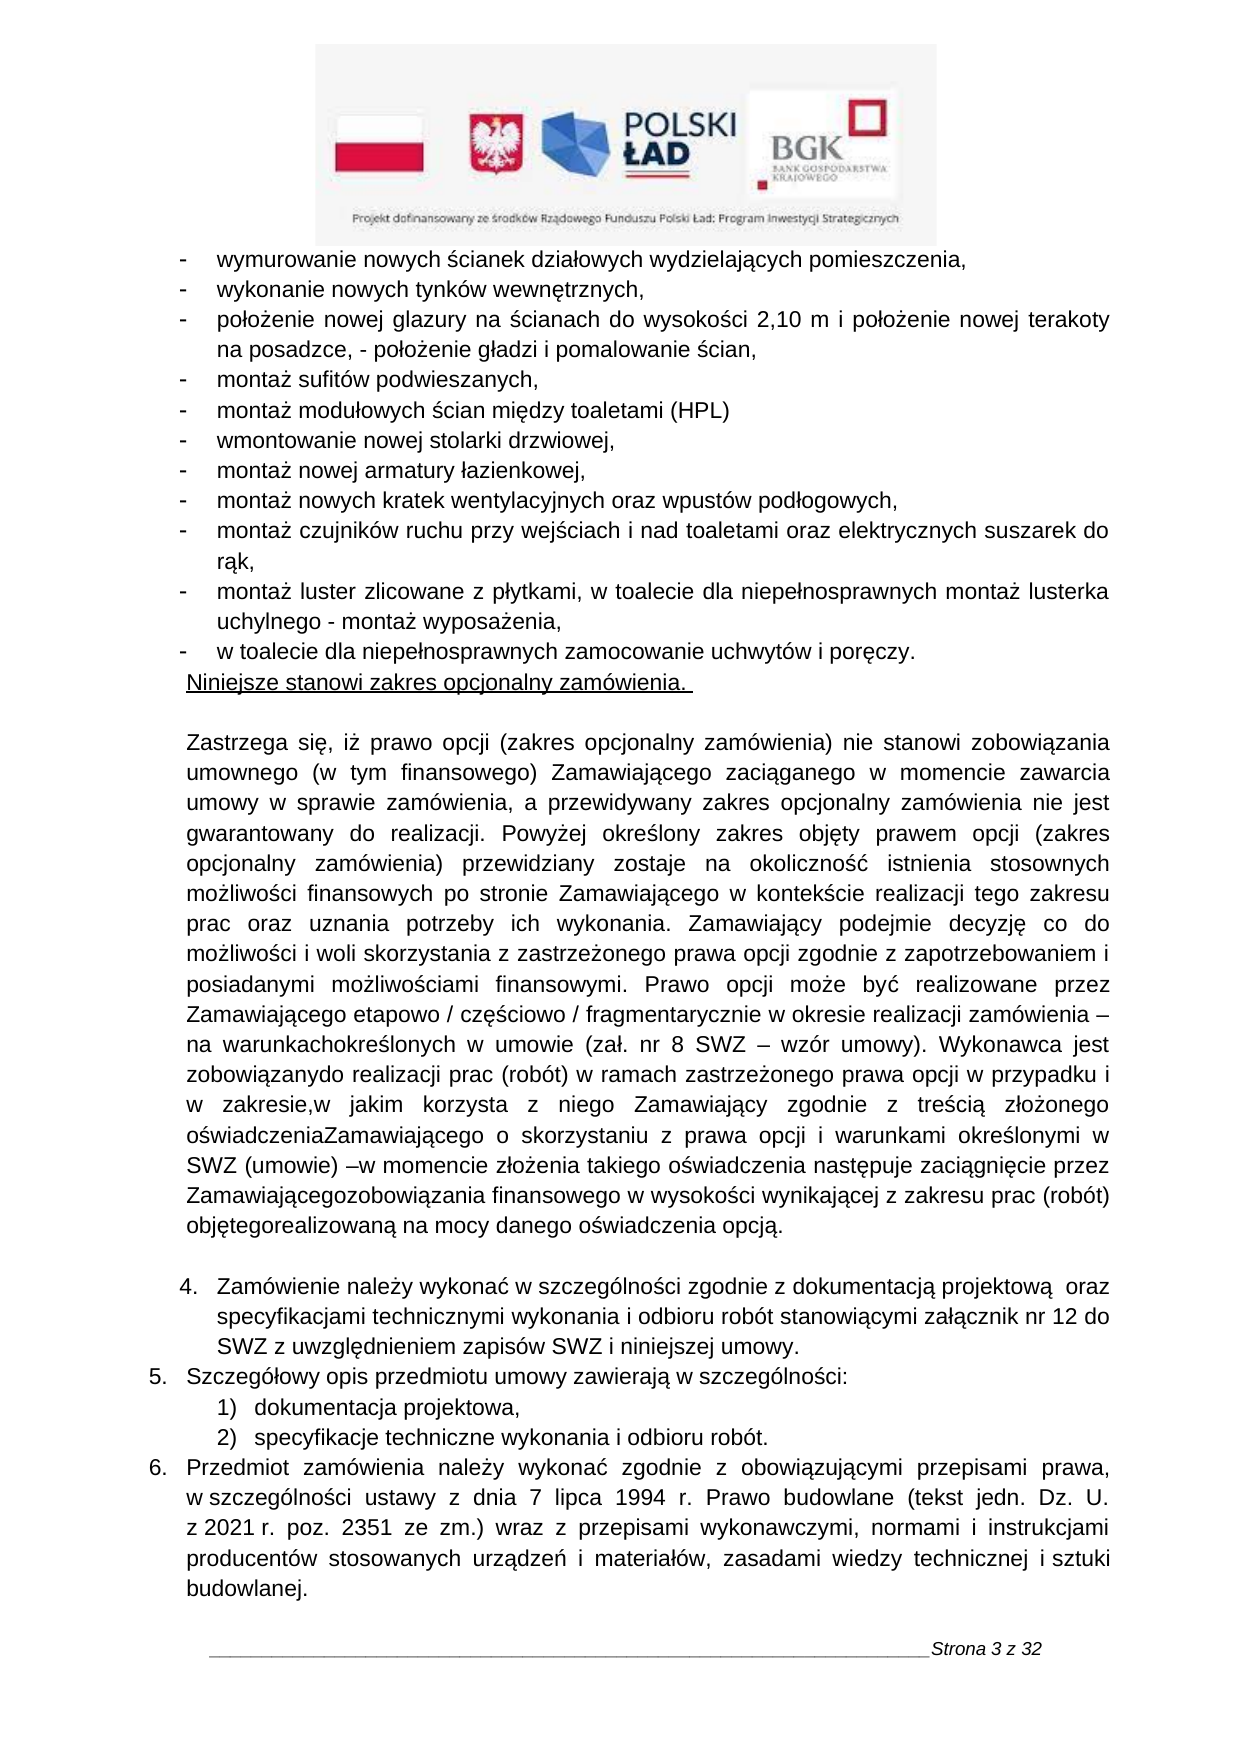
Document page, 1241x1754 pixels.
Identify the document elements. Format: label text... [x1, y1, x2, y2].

list wymurowanie nowych ścianek działowych wydzielających pomieszczenia, [179, 246, 1110, 272]
list Przedmiot zamówienia należy wykonać zgodnie z obowiązującymi przepisami prawa, w szczególności ustawy z dnia 7 lipca 1994 r. Prawo budowlane (tekst jedn. Dz. U. z 2021 r. poz. 2351 ze zm.) wraz z przepisami wykonawczymi, normami i instrukcjami producentów stosowanych urządzeń i materiałów, zasadami wiedzy technicznej i sztuki budowlanej. [148, 1454, 1110, 1601]
list montaż luster zlicowane z płytkami, w toalecie dla niepełnosprawnych montaż lusterka uchylnego - montaż wyposażenia, [179, 578, 1110, 634]
list wykonanie nowych tynków wewnętrznych, [179, 276, 1110, 302]
list w toalecie dla niepełnosprawnych zamocowanie uchwytów i poręczy. [179, 638, 1110, 664]
list Szczegółowy opis przedmiotu umowy zawierają w szczególności: [148, 1363, 1110, 1389]
list montaż czujników ruchu przy wejściach i nad toaletami oraz elektrycznych suszarek do rąk, [179, 517, 1110, 574]
list dokumentacja projektowa, [217, 1393, 1110, 1420]
list montaż modułowych ścian między toaletami (HPL) [179, 397, 1110, 423]
list położenie nowej glazury na ścianach do wysokości 2,10 m i położenie nowej terakoty na posadzce, - położenie gładzi i pomalowanie ścian, [179, 306, 1110, 362]
list montaż nowej armatury łazienkowej, [179, 457, 1110, 483]
list montaż nowych kratek wentylacyjnych oraz wpustów podłogowych, [179, 487, 1110, 513]
picture [315, 44, 937, 246]
list wmontowanie nowej stolarki drzwiowej, [179, 427, 1110, 453]
list Zamówienie należy wykonać w szczególności zgodnie z dokumentacją projektową oraz specyfikacjami technicznymi wykonania i odbioru robót stanowiącymi załącznik nr 12 do SWZ z uwzględnieniem zapisów SWZ i niniejszej umowy. [179, 1273, 1110, 1359]
list montaż sufitów podwieszanych, [179, 366, 1110, 393]
list specyfikacje techniczne wykonania i odbioru robót. [217, 1424, 1110, 1450]
text Niniejsze stanowi zakres opcjonalny zamówienia. [186, 668, 1110, 695]
text Zastrzega się, iż prawo opcji (zakres opcjonalny zamówienia) nie stanowi zobowiązania umownego (w tym finansowego) Zamawiającego zaciąganego w momencie zawarcia umowy w sprawie zamówienia, a przewidywany zakres opcjonalny zamówienia nie jest gwarantowany do realizacji. Powyżej określony zakres objęty prawem opcji (zakres opcjonalny zamówienia) przewidziany zostaje na okoliczność istnienia stosownych możliwości finansowych po stronie Zamawiającego w kontekście realizacji tego zakresu prac oraz uznania potrzeby ich wykonania. Zamawiający podejmie decyzję co do możliwości i woli skorzystania z zastrzeżonego prawa opcji zgodnie z zapotrzebowaniem i posiadanymi możliwościami finansowymi. Prawo opcji może być realizowane przez Zamawiającego etapowo / częściowo / fragmentarycznie w okresie realizacji zamówienia – na warunkachokreślonych w umowie (zał. nr 8 SWZ – wzór umowy). Wykonawca jest zobowiązanydo realizacji prac (robót) w ramach zastrzeżonego prawa opcji w przypadku i w zakresie,w jakim korzysta z niego Zamawiający zgodnie z treścią złożonego oświadczeniaZamawiającego o skorzystaniu z prawa opcji i warunkami określonymi w SWZ (umowie) –w momencie złożenia takiego oświadczenia następuje zaciągnięcie przez Zamawiającegozobowiązania finansowego w wysokości wynikającej z zakresu prac (robót) objętegorealizowaną na mocy danego oświadczenia opcją. [186, 729, 1110, 1238]
